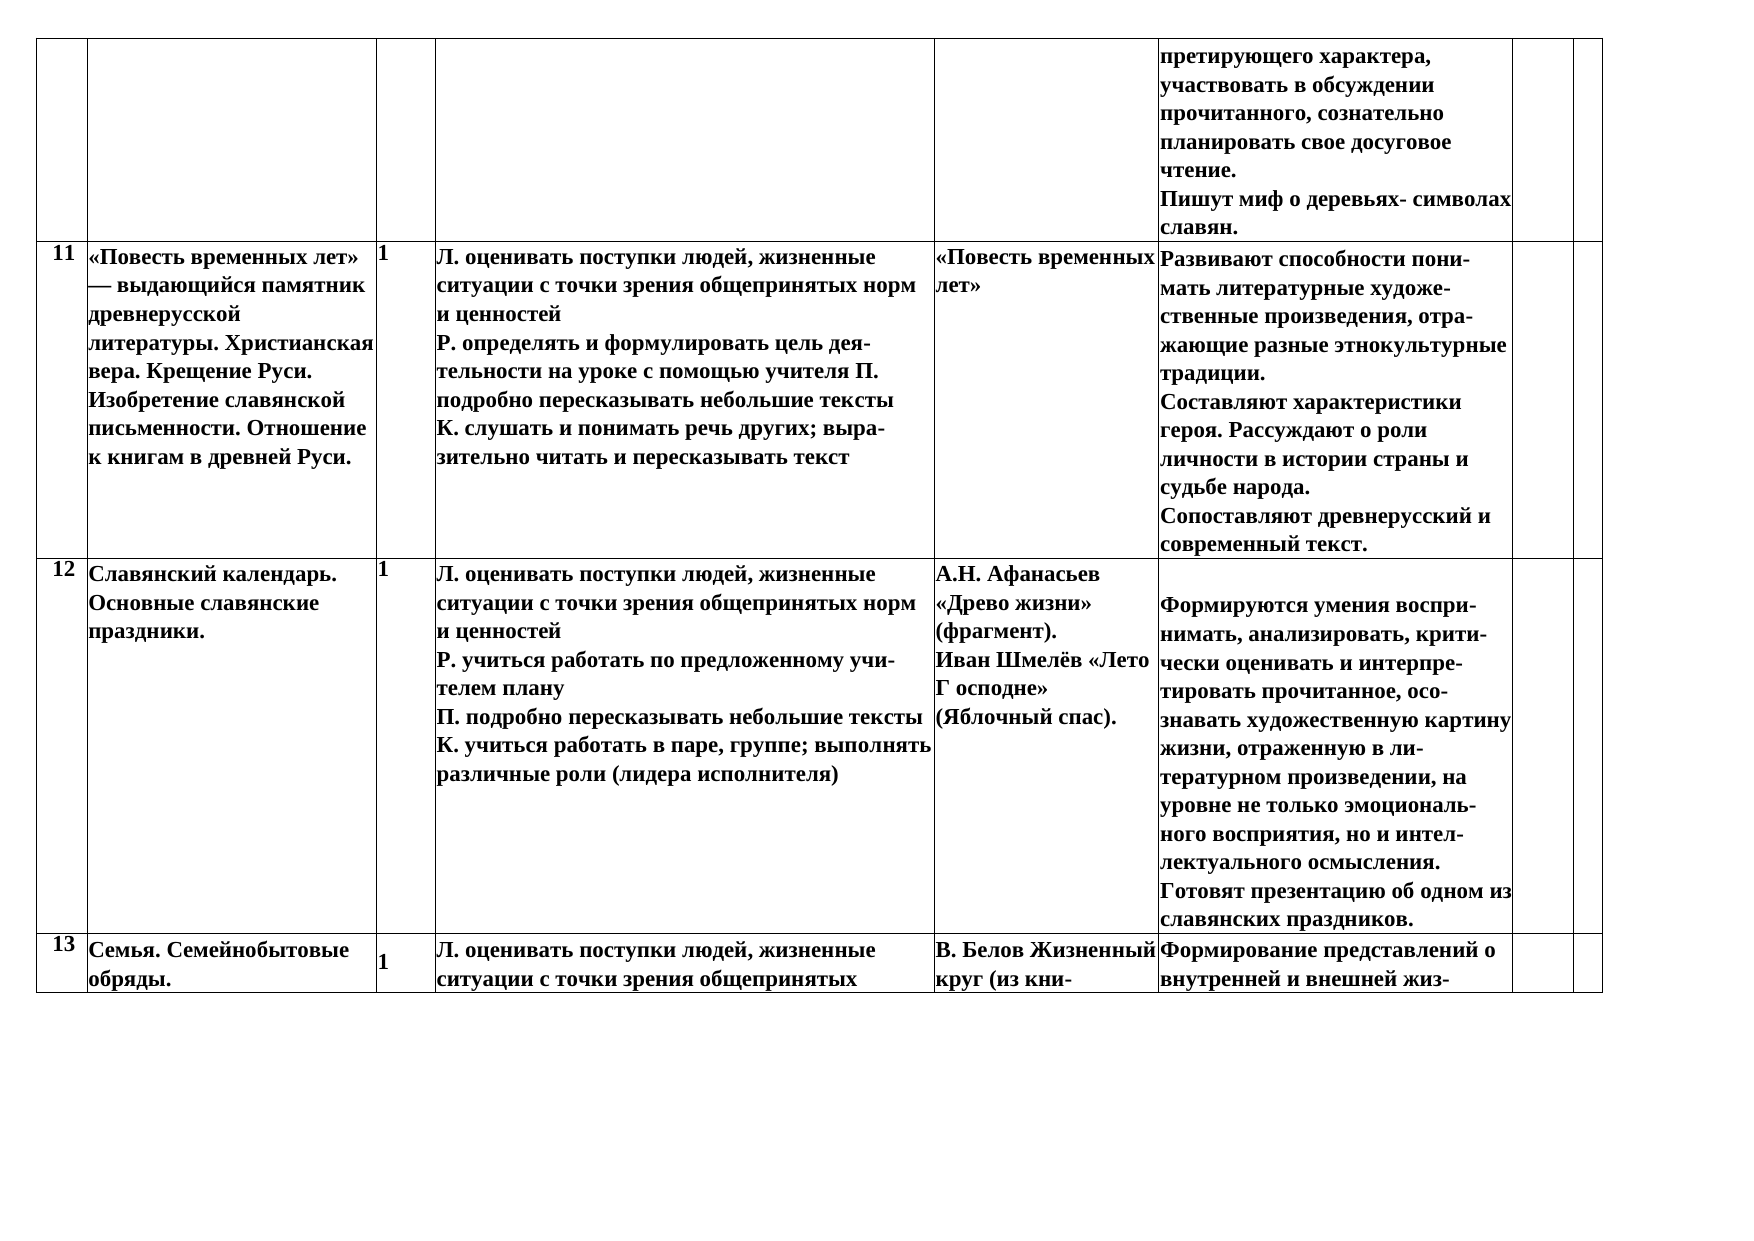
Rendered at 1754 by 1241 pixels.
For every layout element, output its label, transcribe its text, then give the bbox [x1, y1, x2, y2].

table_cell Славянский календарь. Основные славянские праздники. [88, 559, 376, 932]
table_cell [1513, 934, 1573, 992]
table_cell [1574, 242, 1602, 557]
table_cell 12 [37, 559, 87, 932]
table_cell Формируются умения воспринимать, анализировать, критически оценивать и интерпретировать прочитанное, осознавать художественную картину жизни, отраженную в литературном произведении, на уровне не только эмоционального восприятия, но и интеллектуального осмысления. Готовят презентацию об одном из славянских праздников. [1159, 559, 1512, 932]
table_cell 1 [377, 559, 435, 932]
table_cell Семья. Семейнобытовые обряды. [88, 934, 376, 992]
table_cell 1 [377, 242, 435, 557]
table_header претирующего характера, участвовать в обсуждении прочитанного, сознательно планировать свое досуговое чтение. Пишут миф о деревьях- символах славян. [1159, 39, 1512, 241]
table_cell 11 [37, 242, 87, 557]
table_cell Развивают способности понимать литературные художественные произведения, отражающие разные этнокультурные традиции. Составляют характеристики героя. Рассуждают о роли личности в истории страны и судьбе народа. Сопоставляют древнерусский и современный текст. [1159, 242, 1512, 557]
table_cell В. Белов Жизненный круг (из кни- [935, 934, 1158, 992]
table_cell «Повесть временных лет» — выдающийся памятник древнерусской литературы. Христианская вера. Крещение Руси. Изобретение славянской письменности. Отношение к книгам в древней Руси. [88, 242, 376, 557]
table_header [436, 39, 934, 241]
table_header [935, 39, 1158, 241]
table_cell [1574, 559, 1602, 932]
table_header [1513, 39, 1573, 241]
table_cell Л. оценивать поступки людей, жизненные ситуации с точки зрения общепринятых норм и ценностей Р. учиться работать по предложенному учителем плану П. подробно пересказывать небольшие тексты К. учиться работать в паре, группе; выполнять различные роли (лидера исполнителя) [436, 559, 934, 932]
table_cell Формирование представлений о внутренней и внешней жиз- [1159, 934, 1512, 992]
table_header [37, 39, 87, 241]
table_header [88, 39, 376, 241]
table_header [377, 39, 435, 241]
table_cell Л. оценивать поступки людей, жизненные ситуации с точки зрения общепринятых [436, 934, 934, 992]
table_header [1574, 39, 1602, 241]
table_cell [1513, 242, 1573, 557]
table_cell А.Н. Афанасьев «Древо жизни» (фрагмент). Иван Шмелёв «Лето Г осподне» (Яблочный спас). [935, 559, 1158, 932]
table_cell [1574, 934, 1602, 992]
table_cell Л. оценивать поступки людей, жизненные ситуации с точки зрения общепринятых норм и ценностей Р. определять и формулировать цель деятельности на уроке с помощью учителя П. подробно пересказывать небольшие тексты К. слушать и понимать речь других; выразительно читать и пересказывать текст [436, 242, 934, 557]
table_cell 13 [37, 934, 87, 992]
table_cell «Повесть временных лет» [935, 242, 1158, 557]
table_cell 1 [377, 934, 435, 992]
table_cell [1513, 559, 1573, 932]
